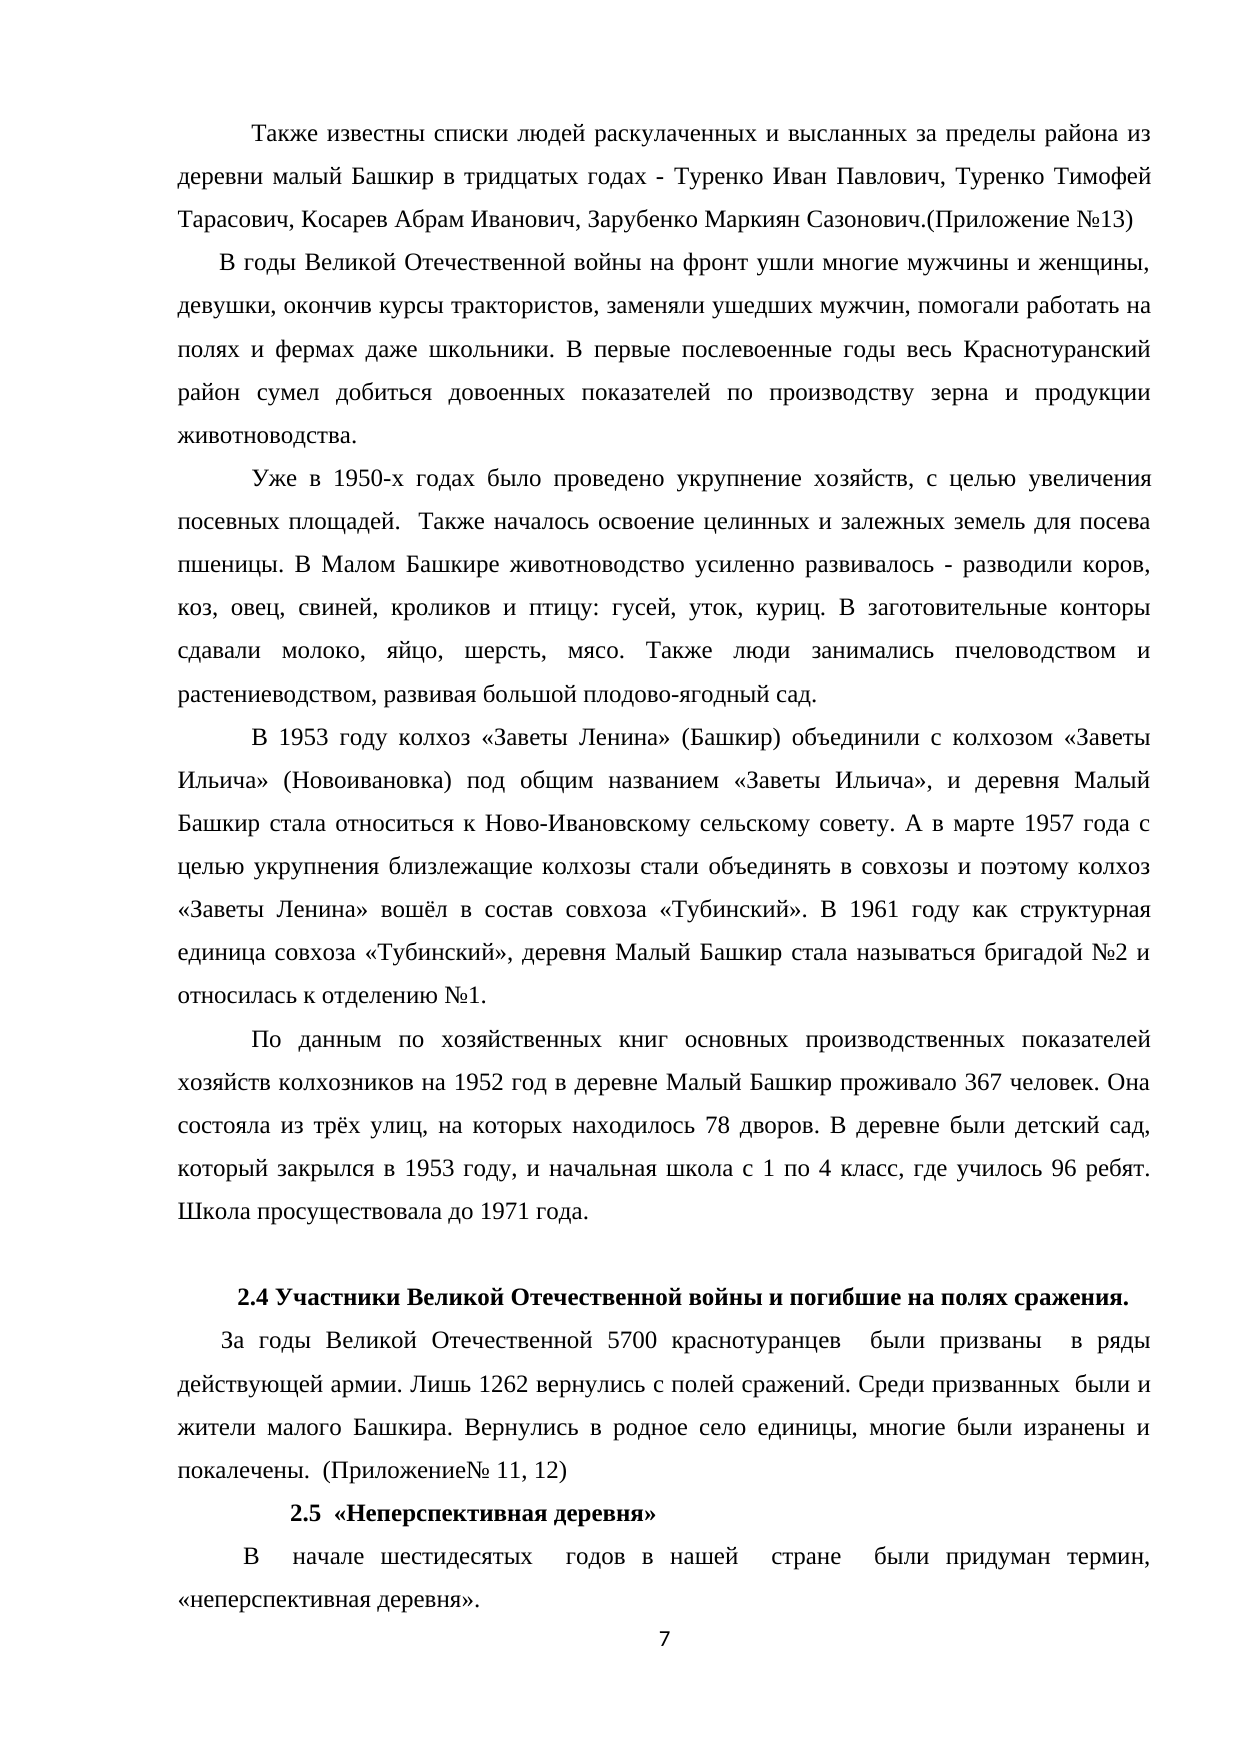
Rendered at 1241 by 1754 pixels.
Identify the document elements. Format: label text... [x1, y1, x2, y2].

text 2.4 Участники Великой Отечественной войны и погибшие на полях сражения. [215, 1282, 1152, 1311]
text В начале шестидесятых годов в нашей стране были придуман термин, «неперспективная деревня». [177, 1541, 1152, 1613]
text В годы Великой Отечественной войны на фронт ушли многие мужчины и женщины, девушки, окончив курсы трактористов, заменяли ушедших мужчин, помогали работать на полях и фермах даже школьники. В первые послевоенные годы весь Краснотуранский район сумел добиться довоенных показателей по производству зерна и продукции животноводства. [177, 247, 1152, 449]
text Уже в 1950-х годах было проведено укрупнение хозяйств, с целью увеличения посевных площадей. Также началось освоение целинных и залежных земель для посева пшеницы. В Малом Башкире животноводство усиленно развивалось - разводили коров, коз, овец, свиней, кроликов и птицу: гусей, уток, куриц. В заготовительные конторы сдавали молоко, яйцо, шерсть, мясо. Также люди занимались пчеловодством и растениеводством, развивая большой плодово-ягодный сад. [177, 463, 1152, 707]
text За годы Великой Отечественной 5700 краснотуранцев были призваны в ряды действующей армии. Лишь 1262 вернулись с полей сражений. Среди призванных были и жители малого Башкира. Вернулись в родное село единицы, многие были изранены и покалечены. (Приложение№ 11, 12) [177, 1326, 1152, 1484]
text По данным по хозяйственных книг основных производственных показателей хозяйств колхозников на 1952 год в деревне Малый Башкир проживало 367 человек. Она состояла из трёх улиц, на которых находилось 78 дворов. В деревне были детский сад, который закрылся в 1953 году, и начальная школа с 1 по 4 класс, где училось 96 ребят. Школа просуществовала до 1971 года. [177, 1024, 1152, 1225]
text В 1953 году колхоз «Заветы Ленина» (Башкир) объединили с колхозом «Заветы Ильича» (Новоивановка) под общим названием «Заветы Ильича», и деревня Малый Башкир стала относиться к Ново-Ивановскому сельскому совету. А в марте 1957 года с целью укрупнения близлежащие колхозы стали объединять в совхозы и поэтому колхоз «Заветы Ленина» вошёл в состав совхоза «Тубинский». В 1961 году как структурная единица совхоза «Тубинский», деревня Малый Башкир стала называться бригадой №2 и относилась к отделению №1. [177, 722, 1152, 1009]
text Также известны списки людей раскулаченных и высланных за пределы района из деревни малый Башкир в тридцатых годах - Туренко Иван Павлович, Туренко Тимофей Тарасович, Косарев Абрам Иванович, Зарубенко Маркиян Сазонович.(Приложение №13) [177, 118, 1152, 233]
list 2.5 «Неперспективная деревня» [290, 1498, 1152, 1527]
